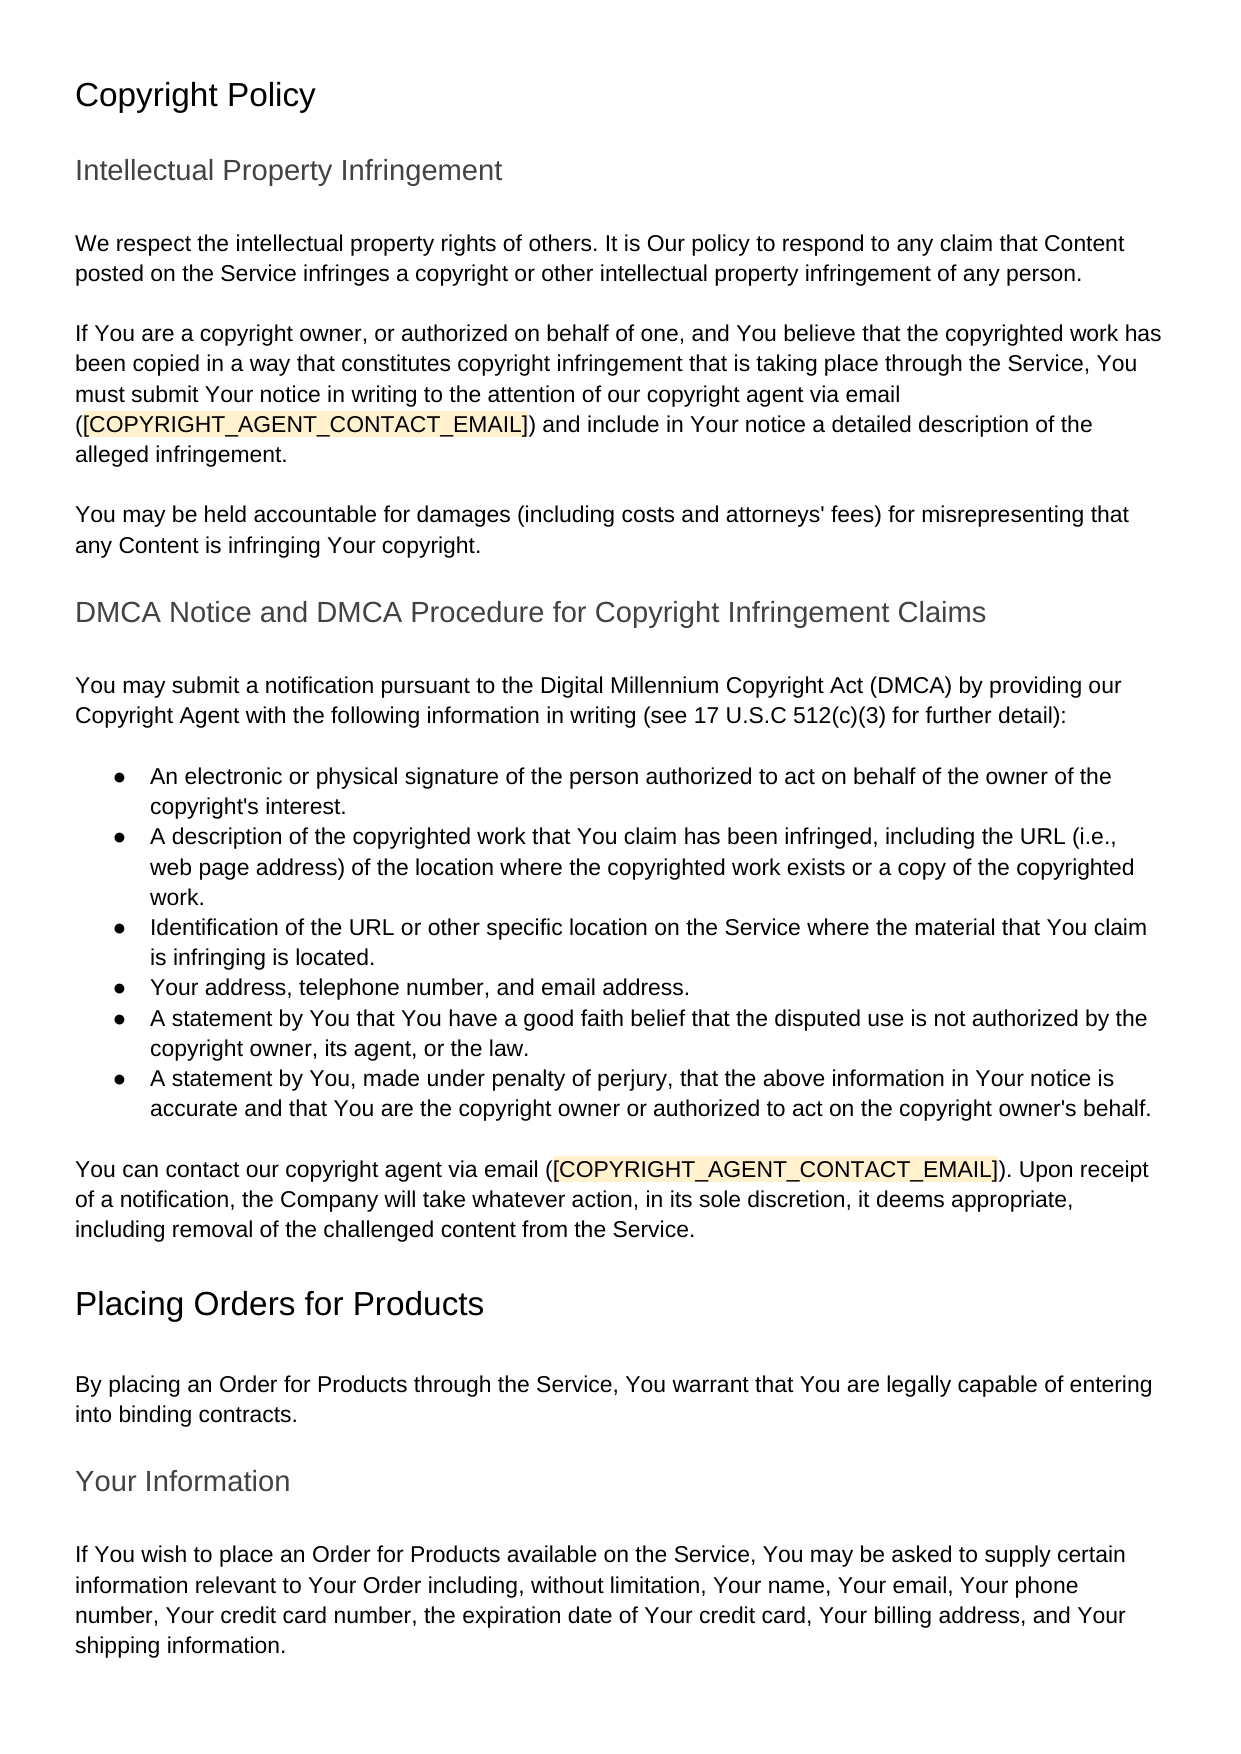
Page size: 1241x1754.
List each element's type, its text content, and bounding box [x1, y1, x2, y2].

subtitle Intellectual Property Infringement [75, 152, 1165, 186]
list An electronic or physical signature of the person authorized to act on behalf of the owner of the copyright's interest. [112, 763, 1165, 819]
list A statement by You, made under penalty of perjury, that the above information in Your notice is accurate and that You are the copyright owner or authorized to act on the copyright owner's behalf. [112, 1065, 1165, 1122]
subtitle Your Information [75, 1464, 1165, 1498]
list A description of the copyrighted work that You claim has been infringed, including the URL (i.e., web page address) of the location where the copyrighted work exists or a copy of the copyrighted work. [112, 823, 1165, 910]
text We respect the intellectual property rights of others. It is Our policy to respond to any claim that Content posted on the Service infringes a copyright or other intellectual property infringement of any person. [75, 229, 1165, 286]
subtitle DMCA Notice and DMCA Procedure for Copyright Infringement Claims [75, 595, 1165, 629]
subtitle Copyright Policy [75, 75, 1165, 113]
text You can contact our copyright agent via email ([COPYRIGHT_AGENT_CONTACT_EMAIL]). Upon receipt of a notification, the Company will take whatever action, in its sole discretion, it deems appropriate, including removal of the challenged content from the Service. [75, 1156, 1165, 1242]
text By placing an Order for Products through the Service, You warrant that You are legally capable of entering into binding contracts. [75, 1371, 1165, 1427]
list Your address, telephone number, and email address. [112, 974, 1165, 1001]
text You may submit a notification pursuant to the Digital Millennium Copyright Act (DMCA) by providing our Copyright Agent with the following information in writing (see 17 U.S.C 512(c)(3) for further detail): [75, 672, 1165, 729]
text You may be held accountable for damages (including costs and attorneys' fees) for misrepresenting that any Content is infringing Your copyright. [75, 501, 1165, 558]
text If You are a copyright owner, or authorized on behalf of one, and You believe that the copyrighted work has been copied in a way that constitutes copyright infringement that is taking place through the Service, You must submit Your notice in writing to the attention of our copyright agent via email ([COPYRIGHT_AGENT_CONTACT_EMAIL]) and include in Your notice a detailed description of the alleged infringement. [75, 320, 1165, 467]
subtitle Placing Orders for Products [75, 1284, 1165, 1322]
list Identification of the URL or other specific location on the Service where the material that You claim is infringing is located. [112, 914, 1165, 971]
text If You wish to place an Order for Products available on the Service, You may be asked to supply certain information relevant to Your Order including, without limitation, Your name, Your email, Your phone number, Your credit card number, the expiration date of Your credit card, Your billing address, and Your shipping information. [75, 1541, 1165, 1658]
list A statement by You that You have a good faith belief that the disputed use is not authorized by the copyright owner, its agent, or the law. [112, 1004, 1165, 1061]
